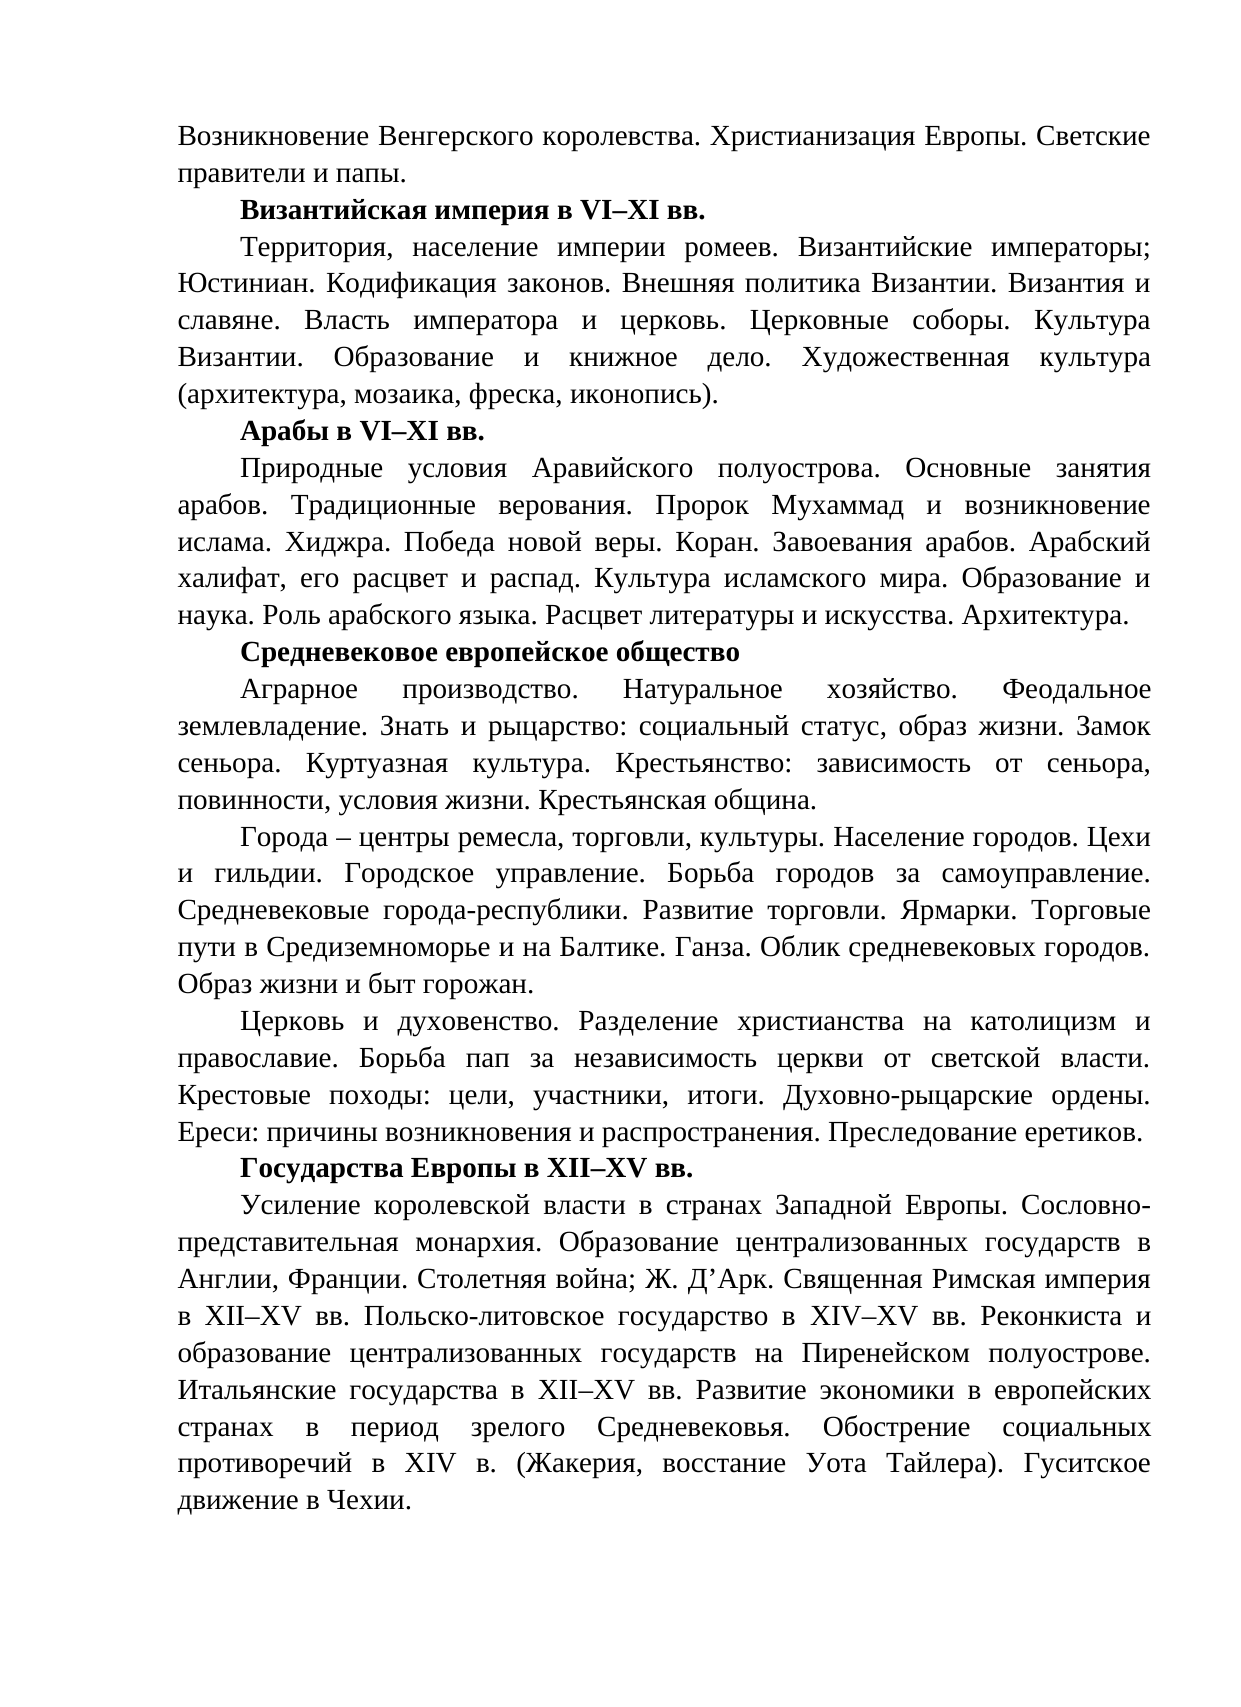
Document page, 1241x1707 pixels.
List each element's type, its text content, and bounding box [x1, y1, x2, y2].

text Церковь и духовенство. Разделение христианства на католицизм и православие. Борьба пап за независимость церкви от светской власти. Крестовые походы: цели, участники, итоги. Духовно-рыцарские ордены. Ереси: причины возникновения и распространения. Преследование еретиков. [177, 1003, 1152, 1147]
text Усиление королевской власти в странах Западной Европы. Сословно-представительная монархия. Образование централизованных государств в Англии, Франции. Столетняя война; Ж. Д’Арк. Священная Римская империя в ХII–ХV вв. Польско-литовское государство в XIV–XV вв. Реконкиста и образование централизованных государств на Пиренейском полуострове. Итальянские государства в XII–XV вв. Развитие экономики в европейских странах в период зрелого Средневековья. Обострение социальных противоречий в ХIV в. (Жакерия, восстание Уота Тайлера). Гуситское движение в Чехии. [177, 1187, 1152, 1516]
text Средневековое европейское общество [177, 634, 1152, 668]
text Аграрное производство. Натуральное хозяйство. Феодальное землевладение. Знать и рыцарство: социальный статус, образ жизни. Замок сеньора. Куртуазная культура. Крестьянство: зависимость от сеньора, повинности, условия жизни. Крестьянская община. [177, 671, 1152, 815]
text Природные условия Аравийского полуострова. Основные занятия арабов. Традиционные верования. Пророк Мухаммад и возникновение ислама. Хиджра. Победа новой веры. Коран. Завоевания арабов. Арабский халифат, его расцвет и распад. Культура исламского мира. Образование и наука. Роль арабского языка. Расцвет литературы и искусства. Архитектура. [177, 450, 1152, 631]
text Государства Европы в ХII–ХV вв. [177, 1151, 1152, 1184]
text Территория, население империи ромеев. Византийские императоры; Юстиниан. Кодификация законов. Внешняя политика Византии. Византия и славяне. Власть императора и церковь. Церковные соборы. Культура Византии. Образование и книжное дело. Художественная культура (архитектура, мозаика, фреска, иконопись). [177, 229, 1152, 410]
text Арабы в VI–ХI вв. [177, 413, 1152, 447]
text Города – центры ремесла, торговли, культуры. Население городов. Цехи и гильдии. Городское управление. Борьба городов за самоуправление. Средневековые города-республики. Развитие торговли. Ярмарки. Торговые пути в Средиземноморье и на Балтике. Ганза. Облик средневековых городов. Образ жизни и быт горожан. [177, 819, 1152, 1000]
text Византийская империя в VI–ХI вв. [177, 192, 1152, 225]
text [177, 118, 1152, 188]
